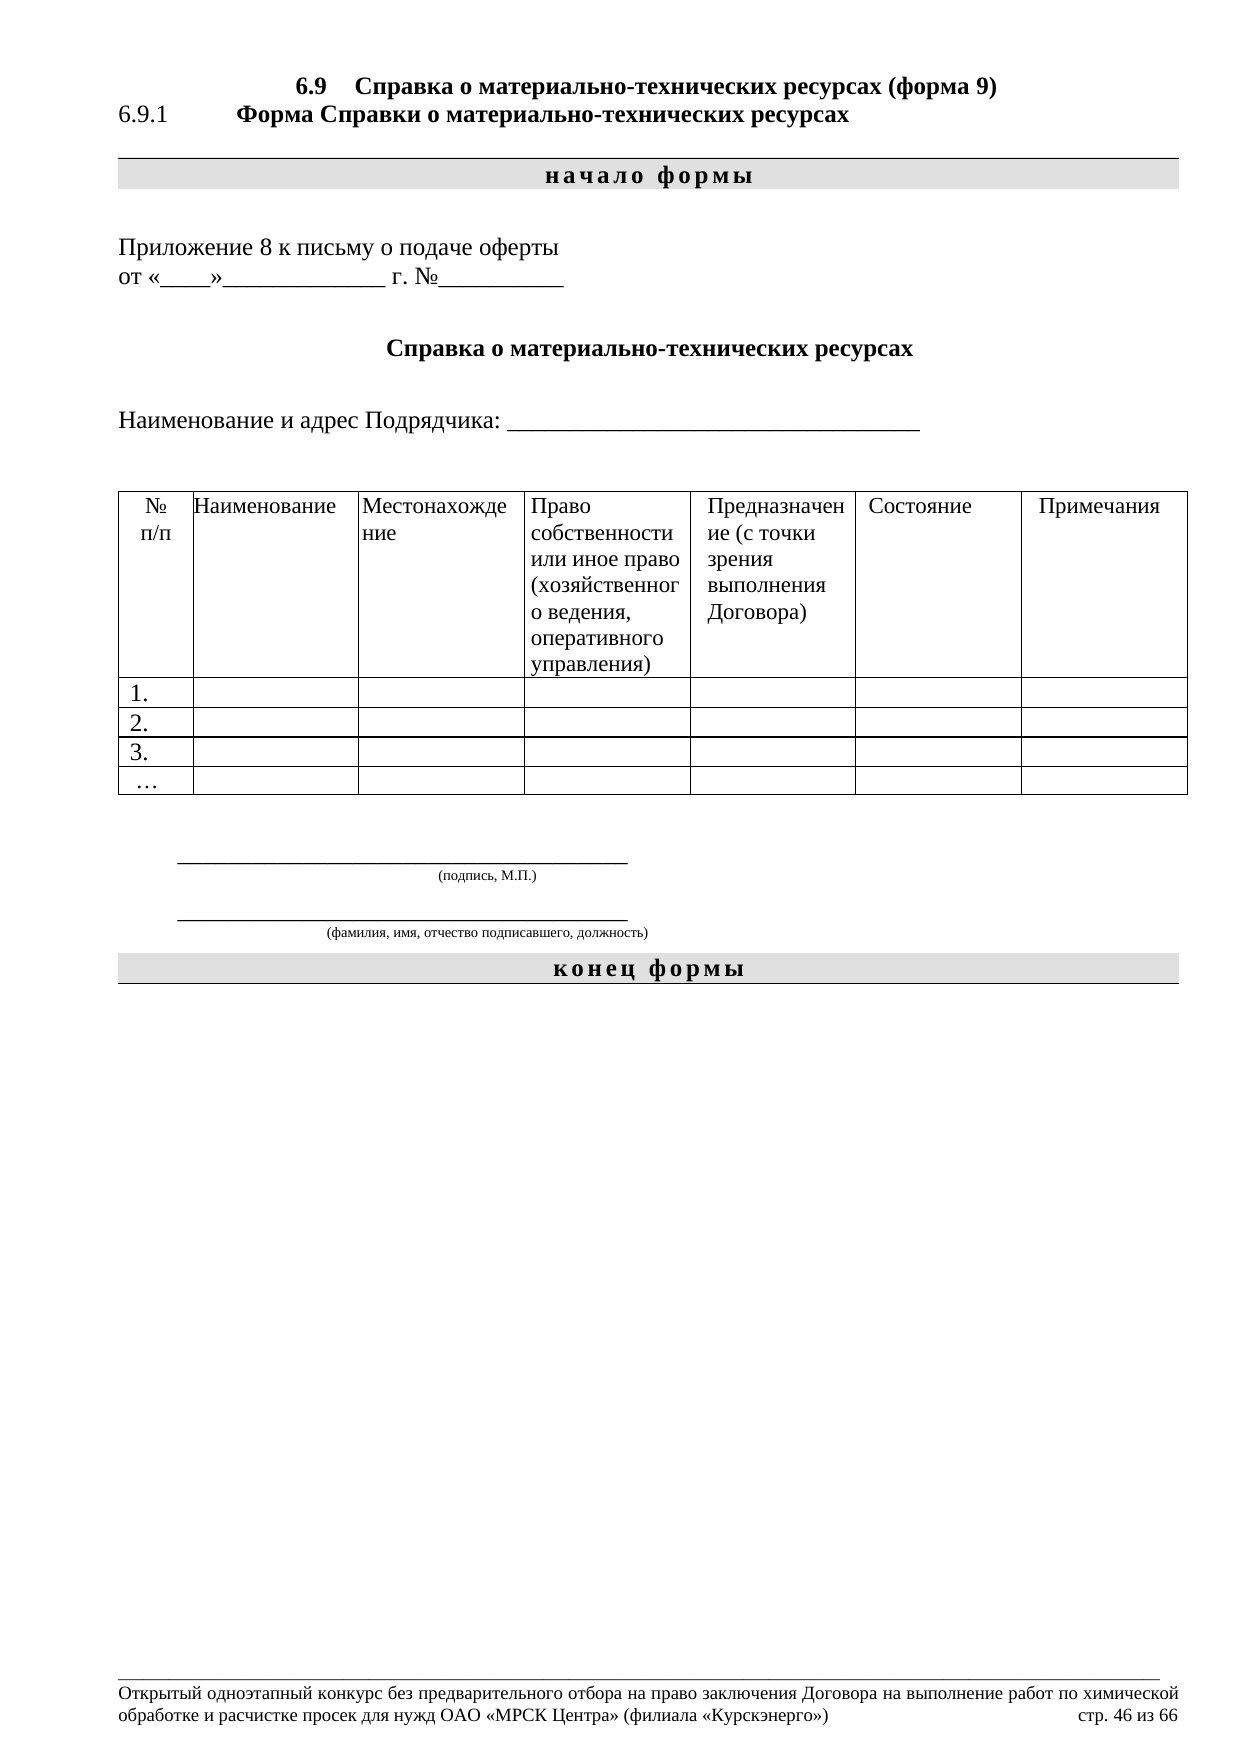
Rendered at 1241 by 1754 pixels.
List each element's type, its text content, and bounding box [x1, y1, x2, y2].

text (подпись, М.П.) [118, 866, 797, 895]
table_cell [119, 708, 193, 736]
table_cell [691, 678, 855, 707]
table_cell [194, 767, 358, 793]
table_cell [1022, 767, 1187, 793]
table_cell [525, 708, 690, 736]
table_cell [525, 678, 690, 707]
table_cell [194, 708, 358, 736]
text Наименование и адрес Подрядчика: _________________________________ [118, 405, 1181, 434]
text конец формы [118, 953, 1179, 983]
text Приложение 8 к письму о подаче оферты от «____»_____________ г. №__________ [118, 232, 1181, 290]
table_cell [691, 708, 855, 736]
table_header Наименование [194, 492, 358, 677]
table_cell [1022, 738, 1187, 766]
text Справка о материально-технических ресурсах [118, 333, 1181, 362]
table_cell [119, 678, 193, 707]
table_header Предназначение (с точки зрения выполнения Договора) [691, 492, 855, 677]
text Форма Справки о материально-технических ресурсах [118, 99, 1181, 128]
text (фамилия, имя, отчество подписавшего, должность) [118, 924, 797, 953]
table_cell [525, 767, 690, 793]
table_cell [691, 767, 855, 793]
text ____________________________________ [118, 895, 1181, 924]
table_cell [856, 678, 1021, 707]
table_cell [856, 767, 1021, 793]
table_cell [359, 678, 524, 707]
table_cell [1022, 708, 1187, 736]
table_cell [194, 678, 358, 707]
table_cell … [119, 767, 193, 793]
table_header Состояние [856, 492, 1021, 677]
table_cell [359, 738, 524, 766]
table_header № п/п [119, 492, 193, 677]
text начало формы [118, 159, 1179, 189]
table_cell [194, 738, 358, 766]
table_header Примечания [1022, 492, 1187, 677]
table_header Право собственности или иное право (хозяйственного ведения, оперативного управления) [525, 492, 690, 677]
table_cell [525, 738, 690, 766]
table_header Местонахождение [359, 492, 524, 677]
text ____________________________________ [118, 838, 1181, 866]
table_cell [856, 708, 1021, 736]
table_cell [359, 708, 524, 736]
table_cell [691, 738, 855, 766]
table_cell [1022, 678, 1187, 707]
table_cell [359, 767, 524, 793]
subtitle Справка о материально-технических ресурсах (форма 9) [236, 71, 1181, 99]
table_cell [856, 738, 1021, 766]
table_cell [119, 738, 193, 766]
